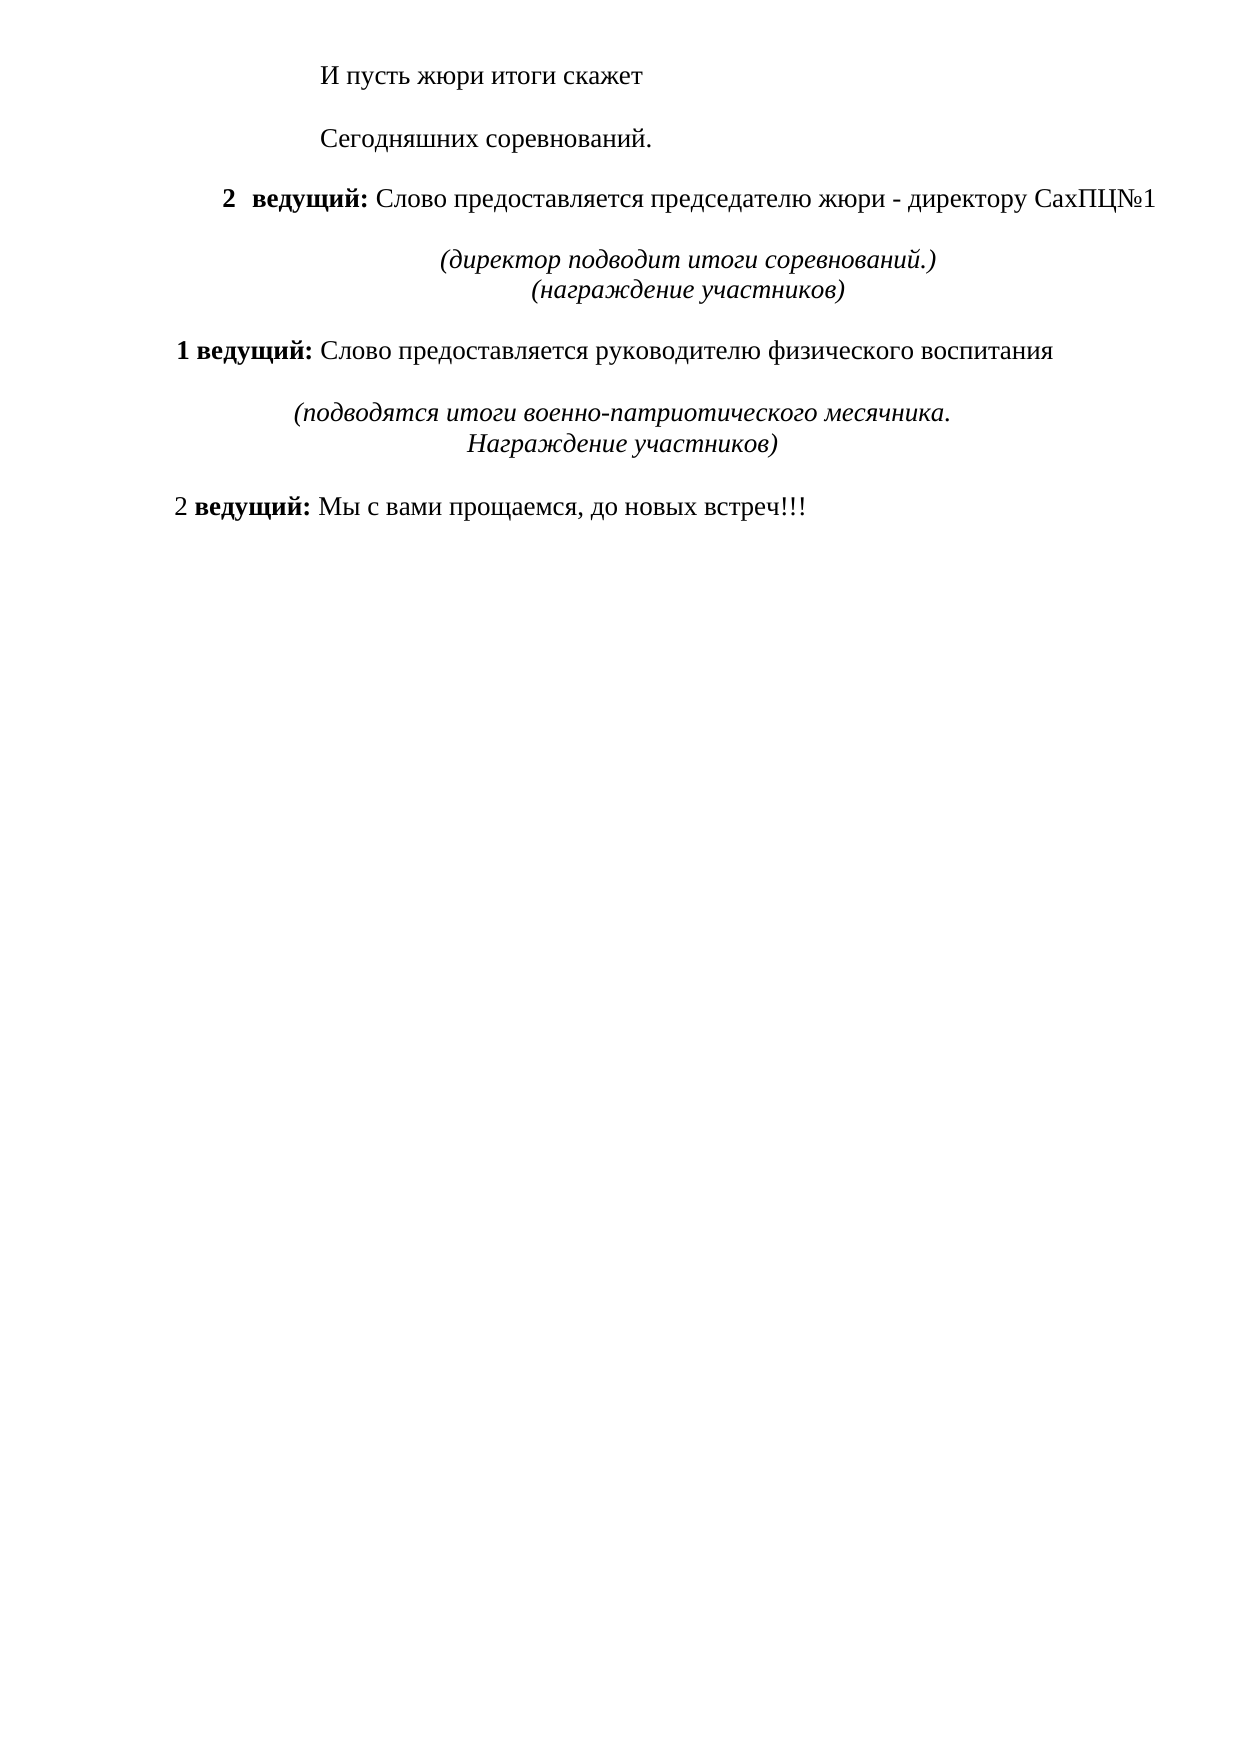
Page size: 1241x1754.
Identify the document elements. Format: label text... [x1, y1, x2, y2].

text (подводятся итоги военно-патриотического месячника. Награждение участников) [45, 396, 1203, 459]
text 2 ведущий: Мы с вами прощаемся, до новых встреч!!! [174, 490, 1203, 521]
text 1 ведущий: Слово предоставляется руководителю физического воспитания [99, 336, 1203, 365]
text (директор подводит итоги соревнований.) (награждение участников) [176, 245, 1203, 304]
list ведущий: Слово предоставляется председателю жюри - директору СахПЦ№1 [99, 184, 1203, 214]
text И пусть жюри итоги скажет [316, 59, 1203, 91]
text Сегодняшних соревнований. [316, 122, 1203, 153]
